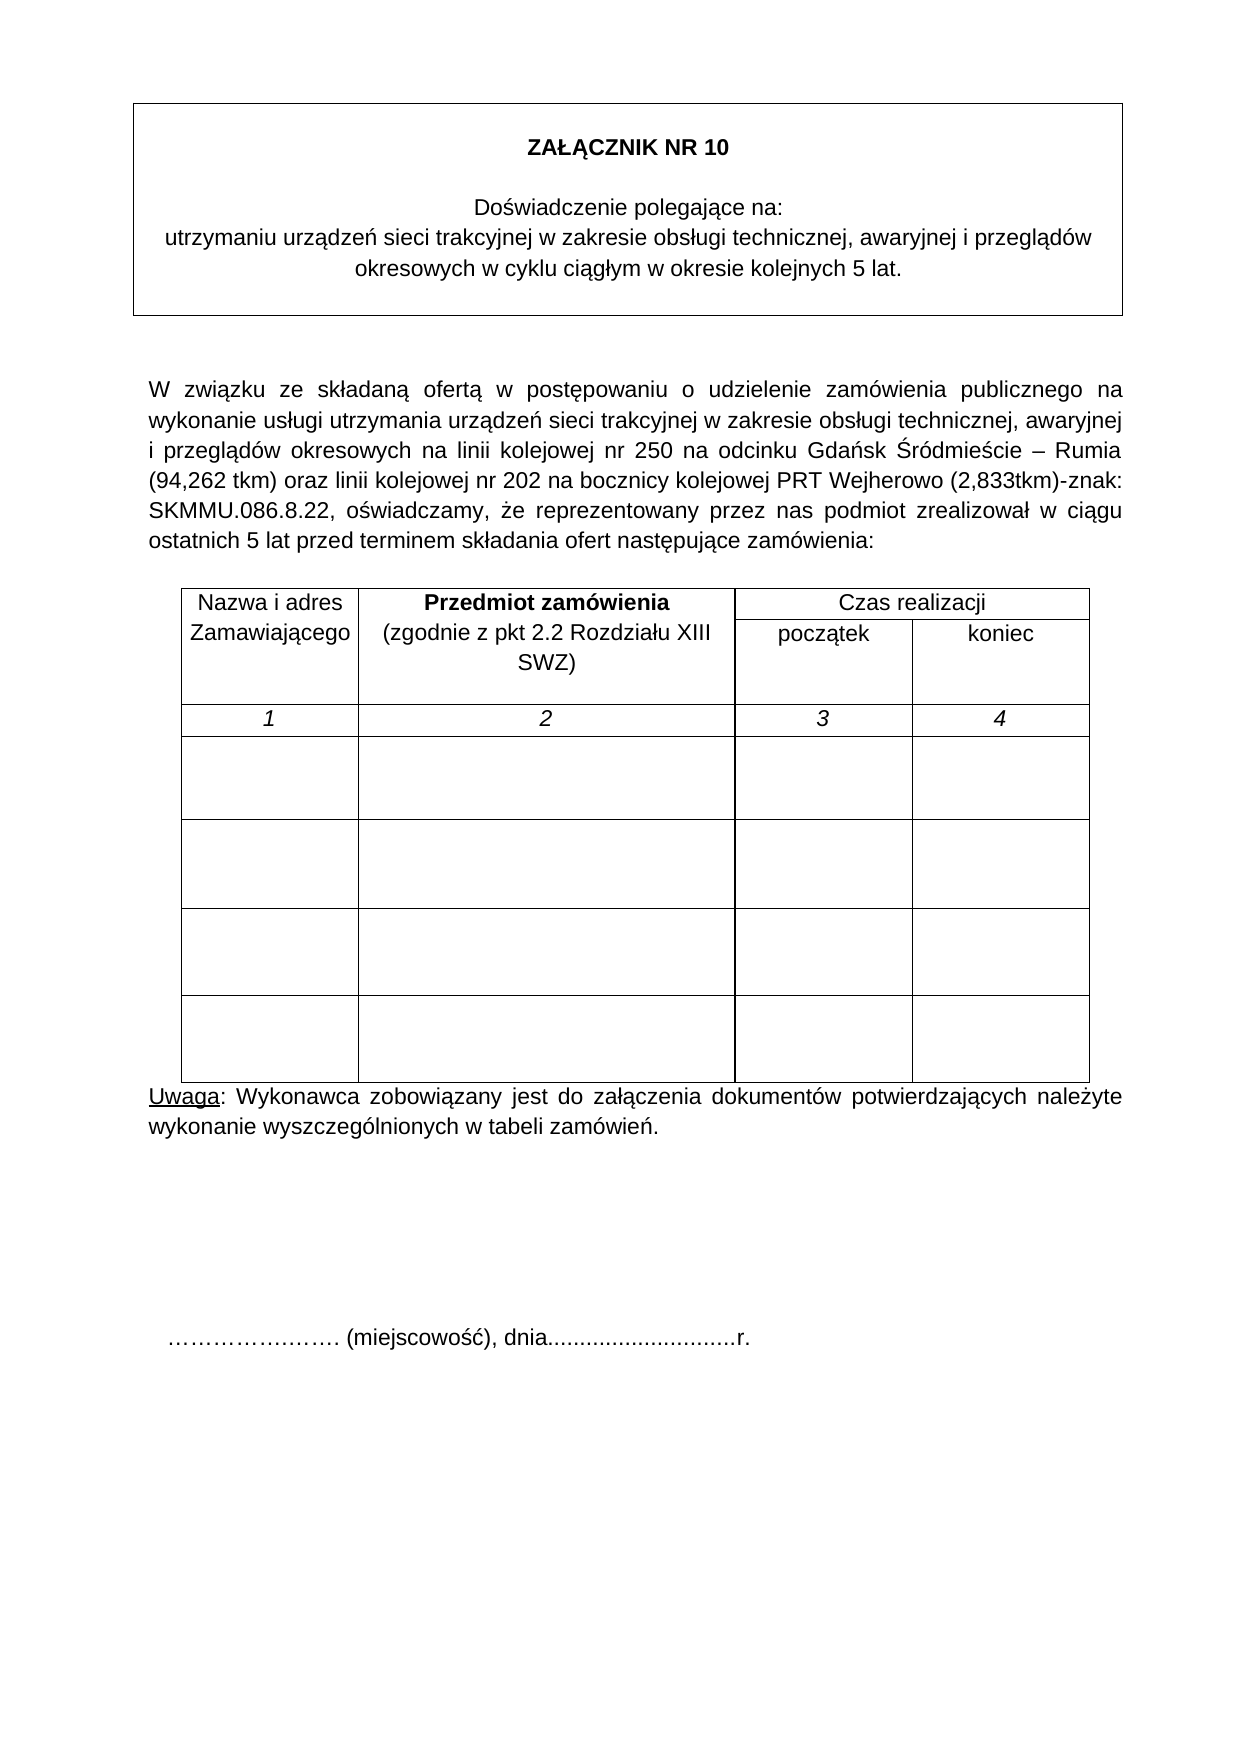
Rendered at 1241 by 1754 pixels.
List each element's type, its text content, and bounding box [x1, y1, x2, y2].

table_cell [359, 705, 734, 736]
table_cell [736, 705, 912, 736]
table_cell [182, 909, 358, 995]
text W związku ze składaną ofertą w postępowaniu o udzielenie zamówienia publicznego na wykonanie usługi utrzymania urządzeń sieci trakcyjnej w zakresie obsługi technicznej, awaryjnej i przeglądów okresowych na linii kolejowej nr 250 na odcinku Gdańsk Śródmieście – Rumia (94,262 tkm) oraz linii kolejowej nr 202 na bocznicy kolejowej PRT Wejherowo (2,833tkm)-znak: SKMMU.086.8.22, oświadczamy, że reprezentowany przez nas podmiot zrealizował w ciągu ostatnich 5 lat przed terminem składania ofert następujące zamówienia: [148, 376, 1122, 554]
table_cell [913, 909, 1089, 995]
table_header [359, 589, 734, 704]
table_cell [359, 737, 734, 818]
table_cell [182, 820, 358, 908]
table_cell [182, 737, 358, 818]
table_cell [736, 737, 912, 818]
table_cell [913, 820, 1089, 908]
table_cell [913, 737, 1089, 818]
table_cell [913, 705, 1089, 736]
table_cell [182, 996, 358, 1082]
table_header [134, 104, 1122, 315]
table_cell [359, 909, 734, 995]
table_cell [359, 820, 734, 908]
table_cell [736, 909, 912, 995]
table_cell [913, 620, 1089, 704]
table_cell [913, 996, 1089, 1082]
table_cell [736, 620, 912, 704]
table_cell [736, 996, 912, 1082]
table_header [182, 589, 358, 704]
text …………….……. (miejscowość), dnia r. [167, 1324, 1122, 1351]
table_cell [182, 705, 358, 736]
text Uwaga: Wykonawca zobowiązany jest do załączenia dokumentów potwierdzających należyte wykonanie wyszczególnionych w tabeli zamówień. [148, 1083, 1122, 1139]
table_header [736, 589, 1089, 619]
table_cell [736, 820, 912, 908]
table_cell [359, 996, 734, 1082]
